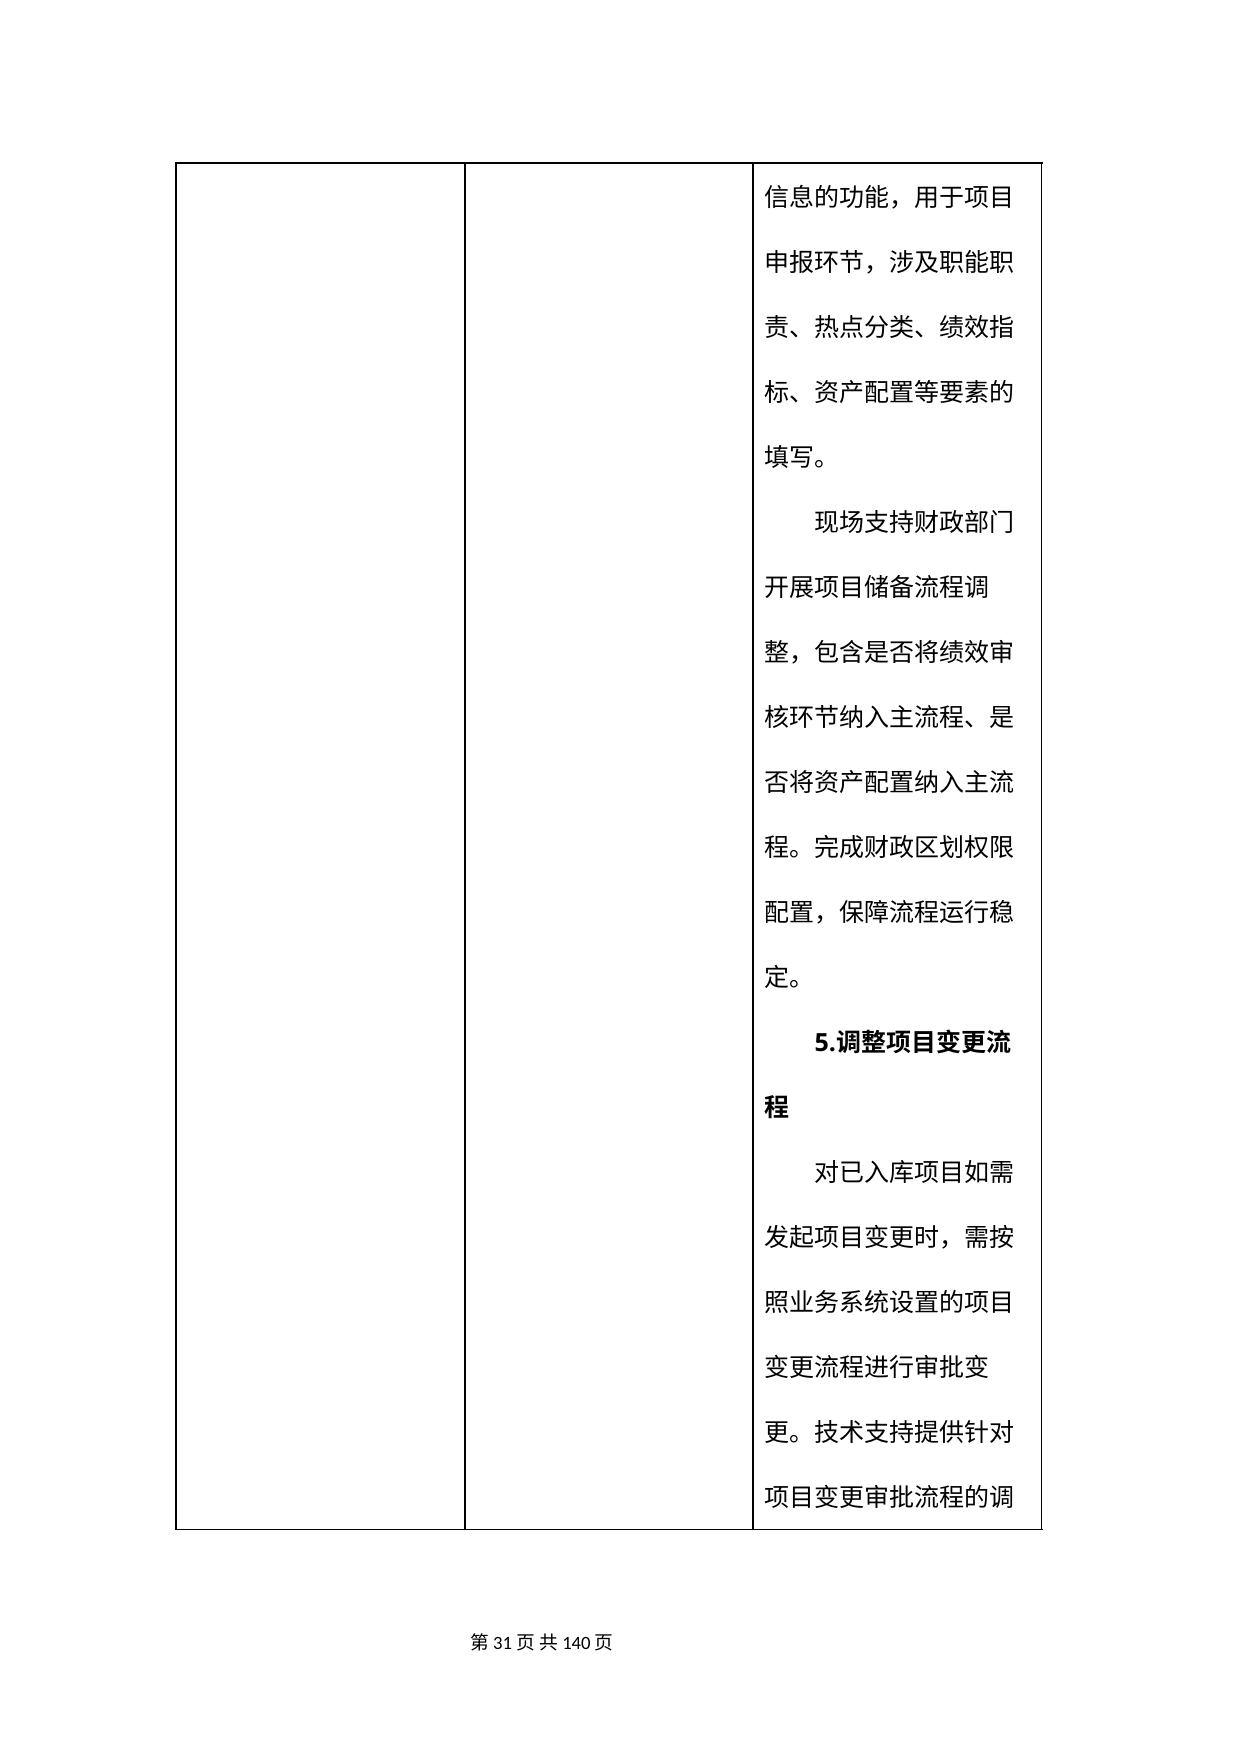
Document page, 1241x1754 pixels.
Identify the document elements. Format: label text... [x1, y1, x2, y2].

table_cell 3 [177, 164, 464, 1528]
table_cell [466, 164, 752, 1528]
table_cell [754, 164, 1041, 1528]
